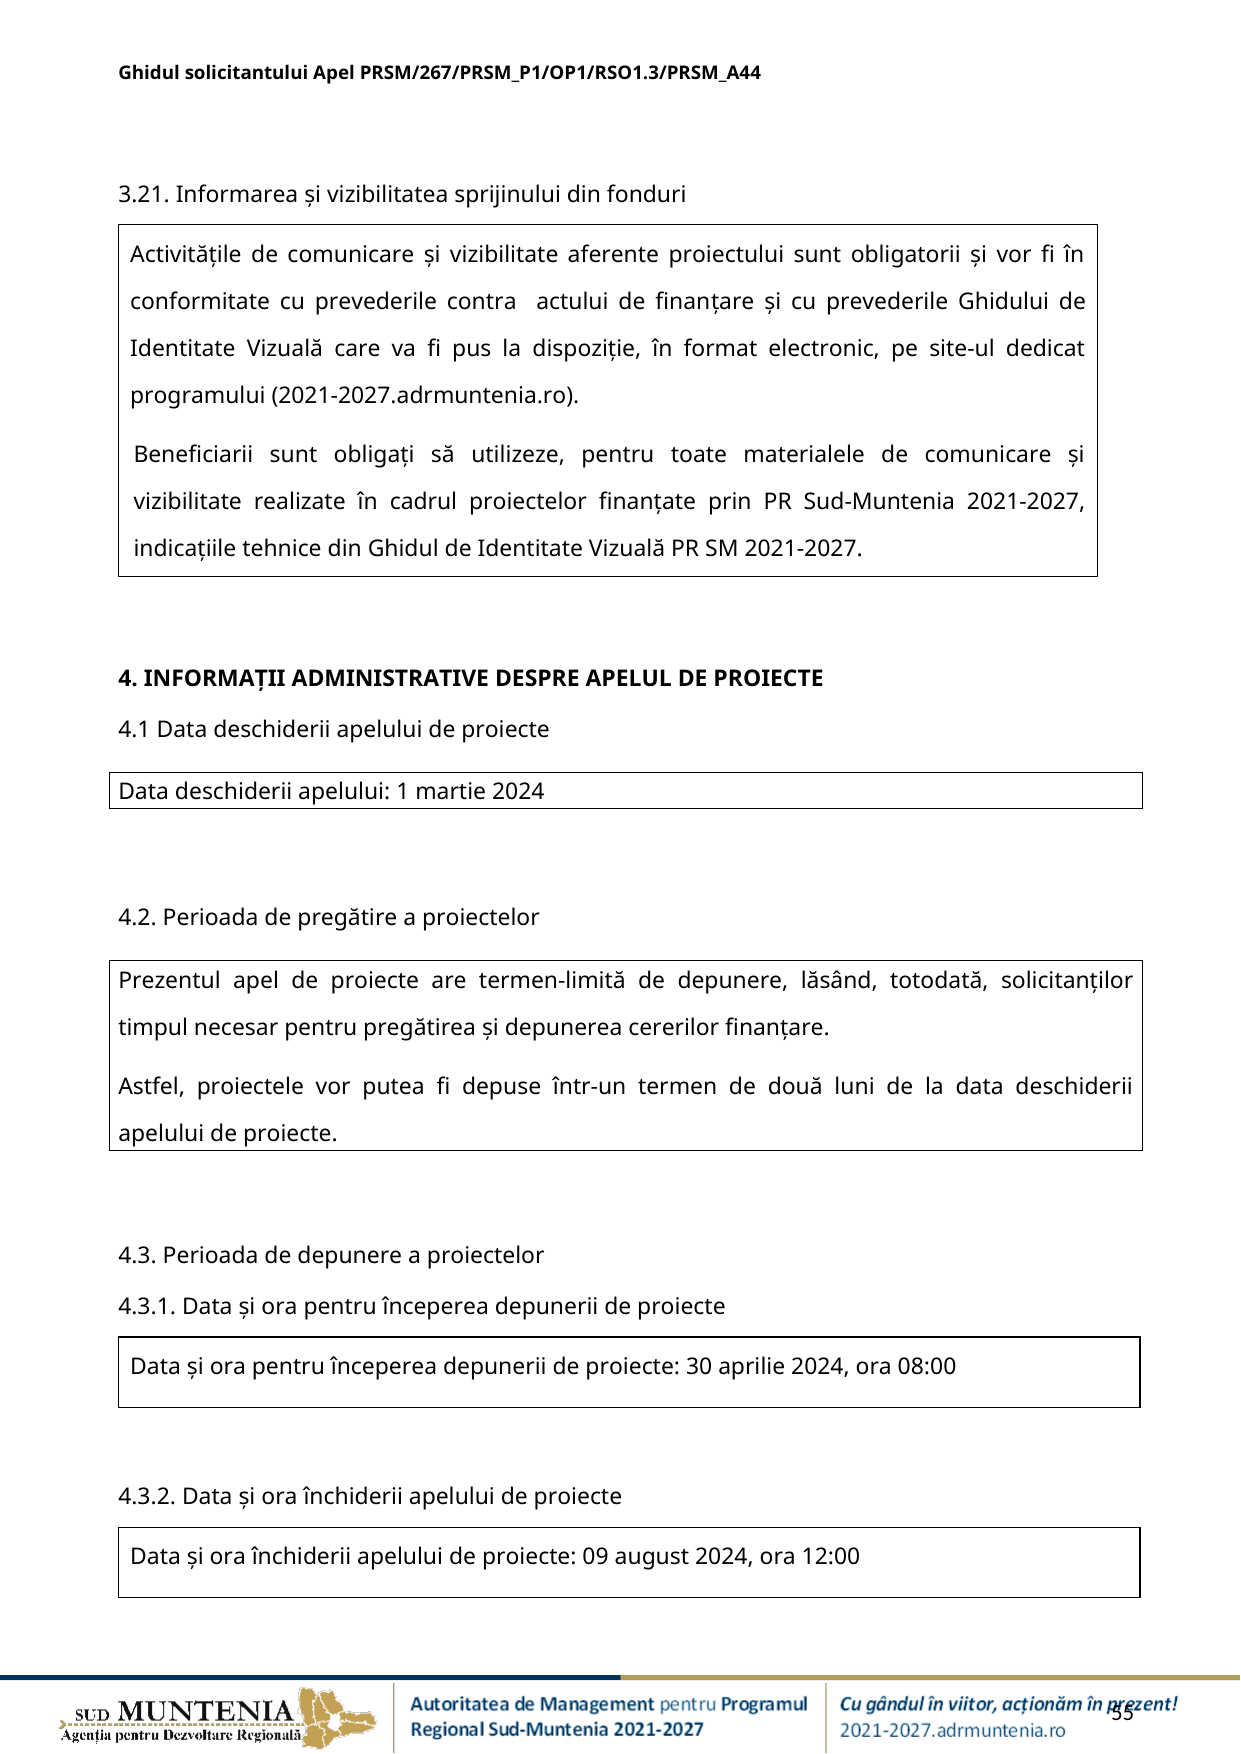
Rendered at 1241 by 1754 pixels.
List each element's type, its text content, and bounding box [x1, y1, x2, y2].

subtitle 4. INFORMAȚII ADMINISTRATIVE DESPRE APELUL DE PROIECTE [118, 661, 1134, 693]
text Data deschiderii apelului: 1 martie 2024 [110, 773, 1142, 808]
table_header Activitățile de comunicare și vizibilitate aferente proiectului sunt obligatorii și vor fi în conformitate cu prevederile contra actului de finanţare și cu prevederile Ghidului de Identitate Vizuală care va fi pus la dispoziție, în format electronic, pe site-ul dedicat programului (2021-2027.adrmuntenia.ro). Beneficiarii sunt obligați să utilizeze, pentru toate materialele de comunicare și vizibilitate realizate în cadrul proiectelor finanțate prin PR Sud-Muntenia 2021-2027, indicațiile tehnice din Ghidul de Identitate Vizuală PR SM 2021-2027. [119, 225, 1097, 576]
table_header Data și ora închiderii apelului de proiecte: 09 august 2024, ora 12:00 [119, 1528, 1139, 1597]
subtitle 4.3. Perioada de depunere a proiectelor [118, 1238, 1134, 1270]
subtitle 4.3.1. Data și ora pentru începerea depunerii de proiecte [118, 1289, 1134, 1321]
subtitle 3.21. Informarea și vizibilitatea sprijinului din fonduri [118, 177, 1134, 209]
text Prezentul apel de proiecte are termen-limită de depunere, lăsând, totodată, solicitanților timpul necesar pentru pregătirea și depunerea cererilor finanțare. [110, 961, 1142, 1042]
subtitle 4.1 Data deschiderii apelului de proiecte [118, 712, 1134, 744]
table_header Data şi ora pentru începerea depunerii de proiecte: 30 aprilie 2024, ora 08:00 [119, 1338, 1139, 1407]
subtitle 4.3.2. Data și ora închiderii apelului de proiecte [118, 1480, 1134, 1511]
subtitle 4.2. Perioada de pregătire a proiectelor [118, 901, 1134, 932]
text Astfel, proiectele vor putea fi depuse într-un termen de două luni de la data deschiderii apelului de proiecte. [110, 1067, 1142, 1150]
picture [0, 1675, 1241, 1754]
